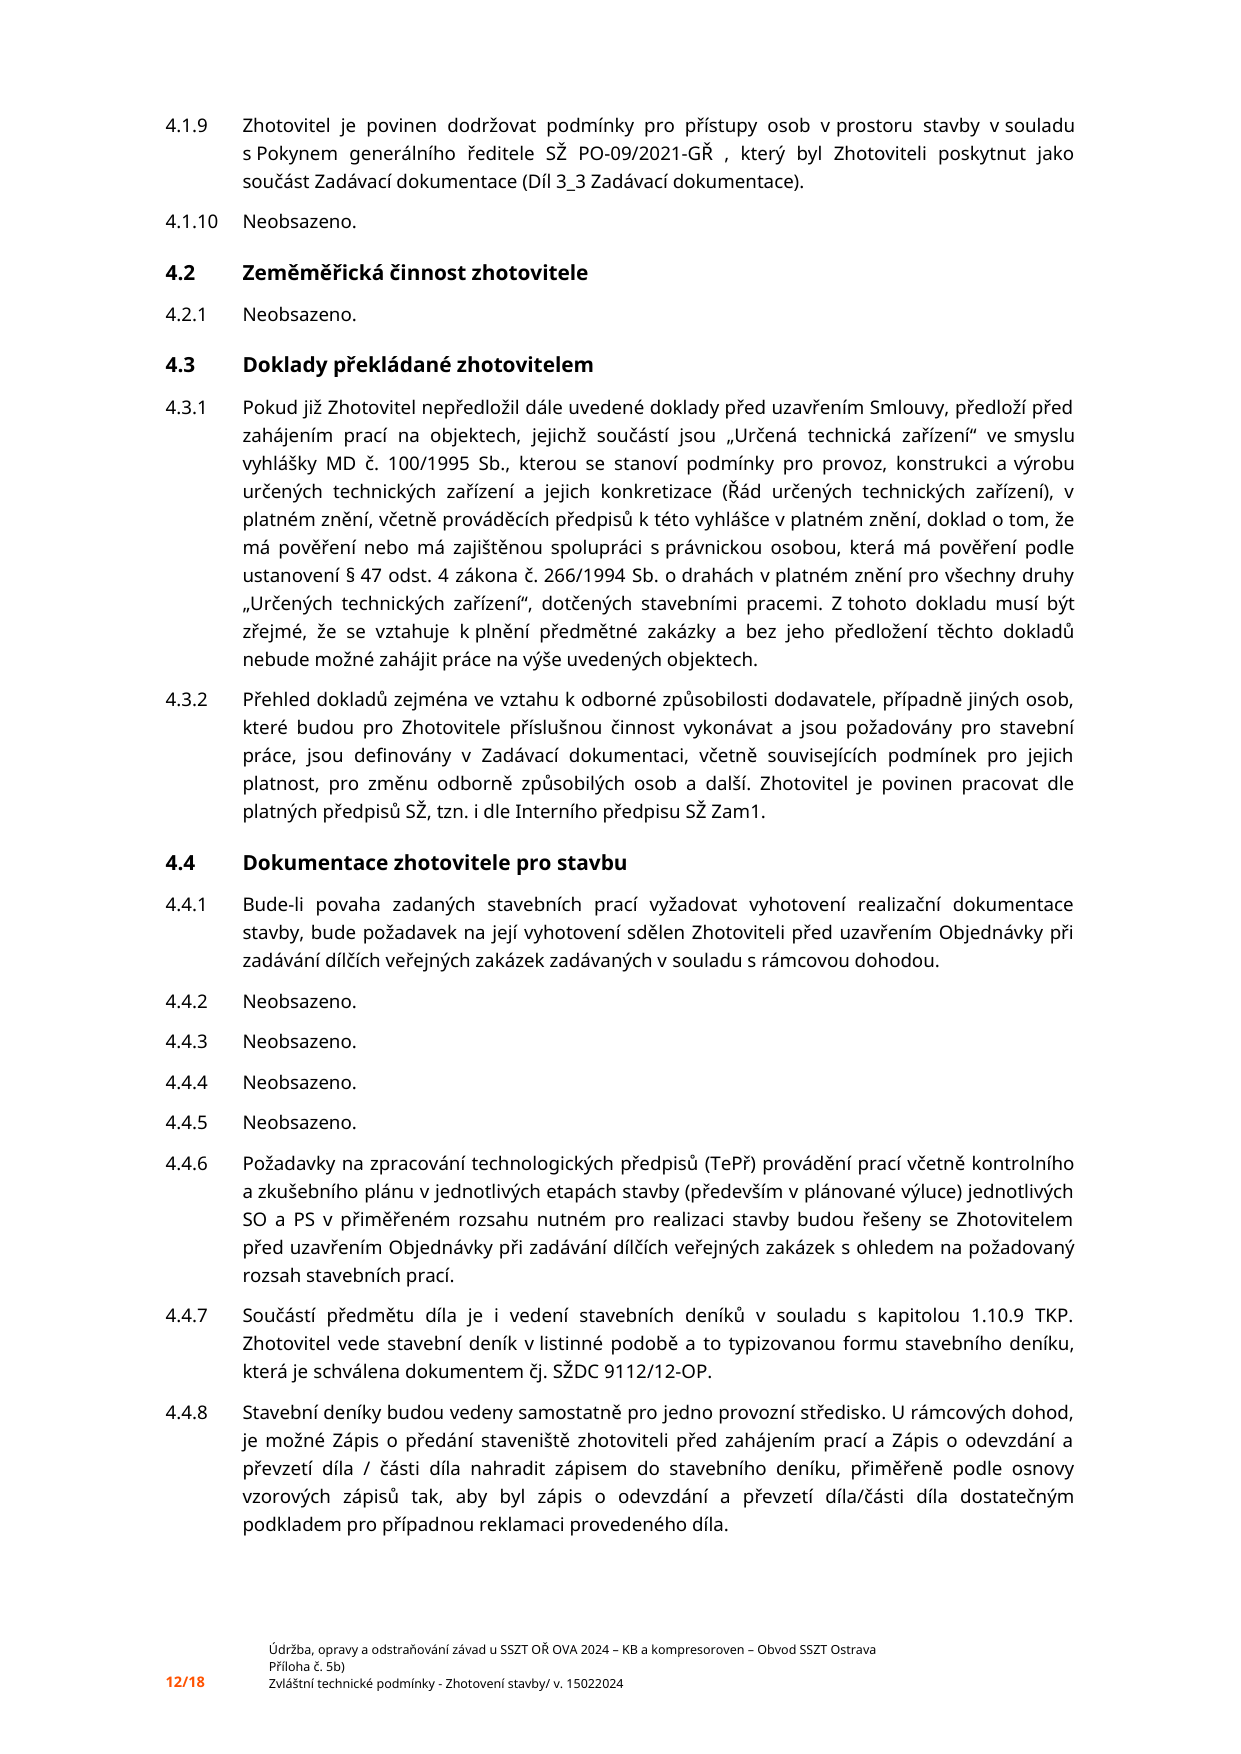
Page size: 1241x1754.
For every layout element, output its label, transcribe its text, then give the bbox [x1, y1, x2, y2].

text Doklady překládané zhotovitelem [165, 350, 1075, 379]
text Součástí předmětu díla je i vedení stavebních deníků v souladu s kapitolou 1.10.9 TKP. Zhotovitel vede stavební deník v listinné podobě a to typizovanou formu stavebního deníku, která je schválena dokumentem čj. SŽDC 9112/12-OP. [165, 1303, 1075, 1384]
text Neobsazeno. [165, 1069, 1075, 1094]
text Stavební deníky budou vedeny samostatně pro jedno provozní středisko. U rámcových dohod, je možné Zápis o předání staveniště zhotoviteli před zahájením prací a Zápis o odevzdání a převzetí díla / části díla nahradit zápisem do stavebního deníku, přiměřeně podle osnovy vzorových zápisů tak, aby byl zápis o odevzdání a převzetí díla/části díla dostatečným podkladem pro případnou reklamaci provedeného díla. [165, 1399, 1075, 1537]
text Dokumentace zhotovitele pro stavbu [165, 848, 1075, 876]
text Neobsazeno. [165, 1109, 1075, 1135]
text Požadavky na zpracování technologických předpisů (TePř) provádění prací včetně kontrolního a zkušebního plánu v jednotlivých etapách stavby (především v plánované výluce) jednotlivých SO a PS v přiměřeném rozsahu nutném pro realizaci stavby budou řešeny se Zhotovitelem před uzavřením Objednávky při zadávání dílčích veřejných zakázek s ohledem na požadovaný rozsah stavebních prací. [165, 1150, 1075, 1288]
text Zeměměřická činnost zhotovitele [165, 258, 1075, 286]
text Neobsazeno. [165, 301, 1075, 327]
list Neobsazeno. [165, 1028, 1075, 1054]
text Pokud již Zhotovitel nepředložil dále uvedené doklady před uzavřením Smlouvy, předloží před zahájením prací na objektech, jejichž součástí jsou „Určená technická zařízení“ ve smyslu vyhlášky MD č. 100/1995 Sb., kterou se stanoví podmínky pro provoz, konstrukci a výrobu určených technických zařízení a jejich konkretizace (Řád určených technických zařízení), v platném znění, včetně prováděcích předpisů k této vyhlášce v platném znění, doklad o tom, že má pověření nebo má zajištěnou spolupráci s právnickou osobou, která má pověření podle ustanovení § 47 odst. 4 zákona č. 266/1994 Sb. o drahách v platném znění pro všechny druhy „Určených technických zařízení“, dotčených stavebními pracemi. Z tohoto dokladu musí být zřejmé, že se vztahuje k plnění předmětné zakázky a bez jeho předložení těchto dokladů nebude možné zahájit práce na výše uvedených objektech. [165, 394, 1075, 672]
list Bude-li povaha zadaných stavebních prací vyžadovat vyhotovení realizační dokumentace stavby, bude požadavek na její vyhotovení sdělen Zhotoviteli před uzavřením Objednávky při zadávání dílčích veřejných zakázek zadávaných v souladu s rámcovou dohodou. [165, 891, 1075, 973]
text Neobsazeno. [165, 209, 1075, 234]
text Přehled dokladů zejména ve vztahu k odborné způsobilosti dodavatele, případně jiných osob, které budou pro Zhotovitele příslušnou činnost vykonávat a jsou požadovány pro stavební práce, jsou definovány v Zadávací dokumentaci, včetně souvisejících podmínek pro jejich platnost, pro změnu odborně způsobilých osob a další. Zhotovitel je povinen pracovat dle platných předpisů SŽ, tzn. i dle Interního předpisu SŽ Zam1. [165, 687, 1075, 824]
text Zhotovitel je povinen dodržovat podmínky pro přístupy osob v prostoru stavby v souladu s Pokynem generálního ředitele SŽ PO-09/2021-GŘ , který byl Zhotoviteli poskytnut jako součást Zadávací dokumentace (Díl 3_3 Zadávací dokumentace). [165, 112, 1075, 194]
list Neobsazeno. [165, 988, 1075, 1013]
